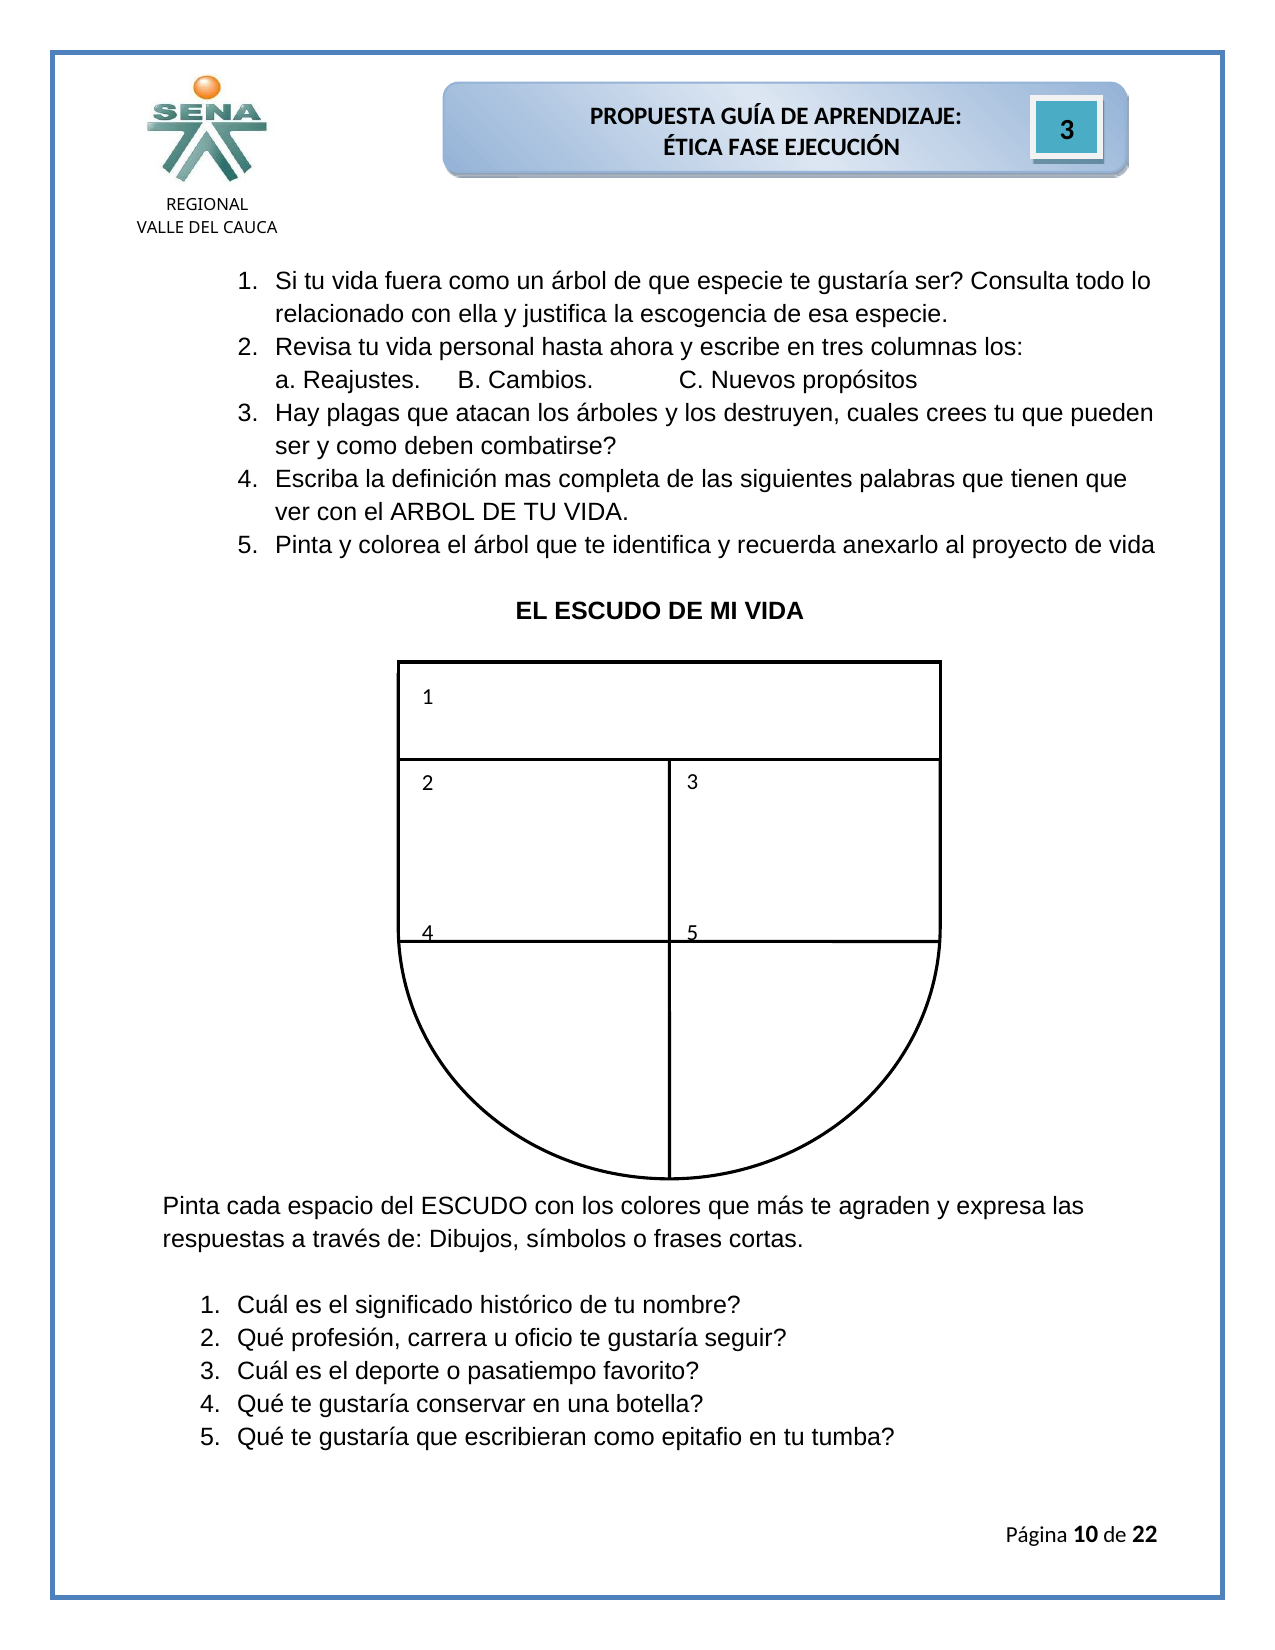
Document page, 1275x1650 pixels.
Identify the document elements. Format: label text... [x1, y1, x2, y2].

text Pinta cada espacio del ESCUDO con los colores que más te agraden y expresa las respuestas a través de: Dibujos, símbolos o frases cortas. [162, 1191, 1157, 1252]
list Escriba la definición mas completa de las siguientes palabras que tienen que ver con el ARBOL DE TU VIDA. [237, 464, 1157, 526]
text a. Reajustes. B. Cambios. C. Nuevos propósitos [275, 365, 1157, 394]
list Pinta y colorea el árbol que te identifica y recuerda anexarlo al proyecto de vida [237, 530, 1157, 559]
list Qué profesión, carrera u oficio te gustaría seguir? [200, 1323, 1157, 1351]
list Si tu vida fuera como un árbol de que especie te gustaría ser? Consulta todo lo relacionado con ella y justifica la escogencia de esa especie. [237, 266, 1157, 328]
list Qué te gustaría conservar en una botella? [200, 1389, 1157, 1417]
subtitle EL ESCUDO DE MI VIDA [162, 596, 1157, 625]
list Qué te gustaría que escribieran como epitafio en tu tumba? [200, 1422, 1157, 1451]
list Cuál es el deporte o pasatiempo favorito? [200, 1356, 1157, 1384]
list Revisa tu vida personal hasta ahora y escribe en tres columnas los: [237, 332, 1157, 361]
picture [134, 73, 278, 188]
list Hay plagas que atacan los árboles y los destruyen, cuales crees tu que pueden ser y como deben combatirse? [237, 398, 1157, 460]
list Cuál es el significado histórico de tu nombre? [200, 1290, 1157, 1318]
